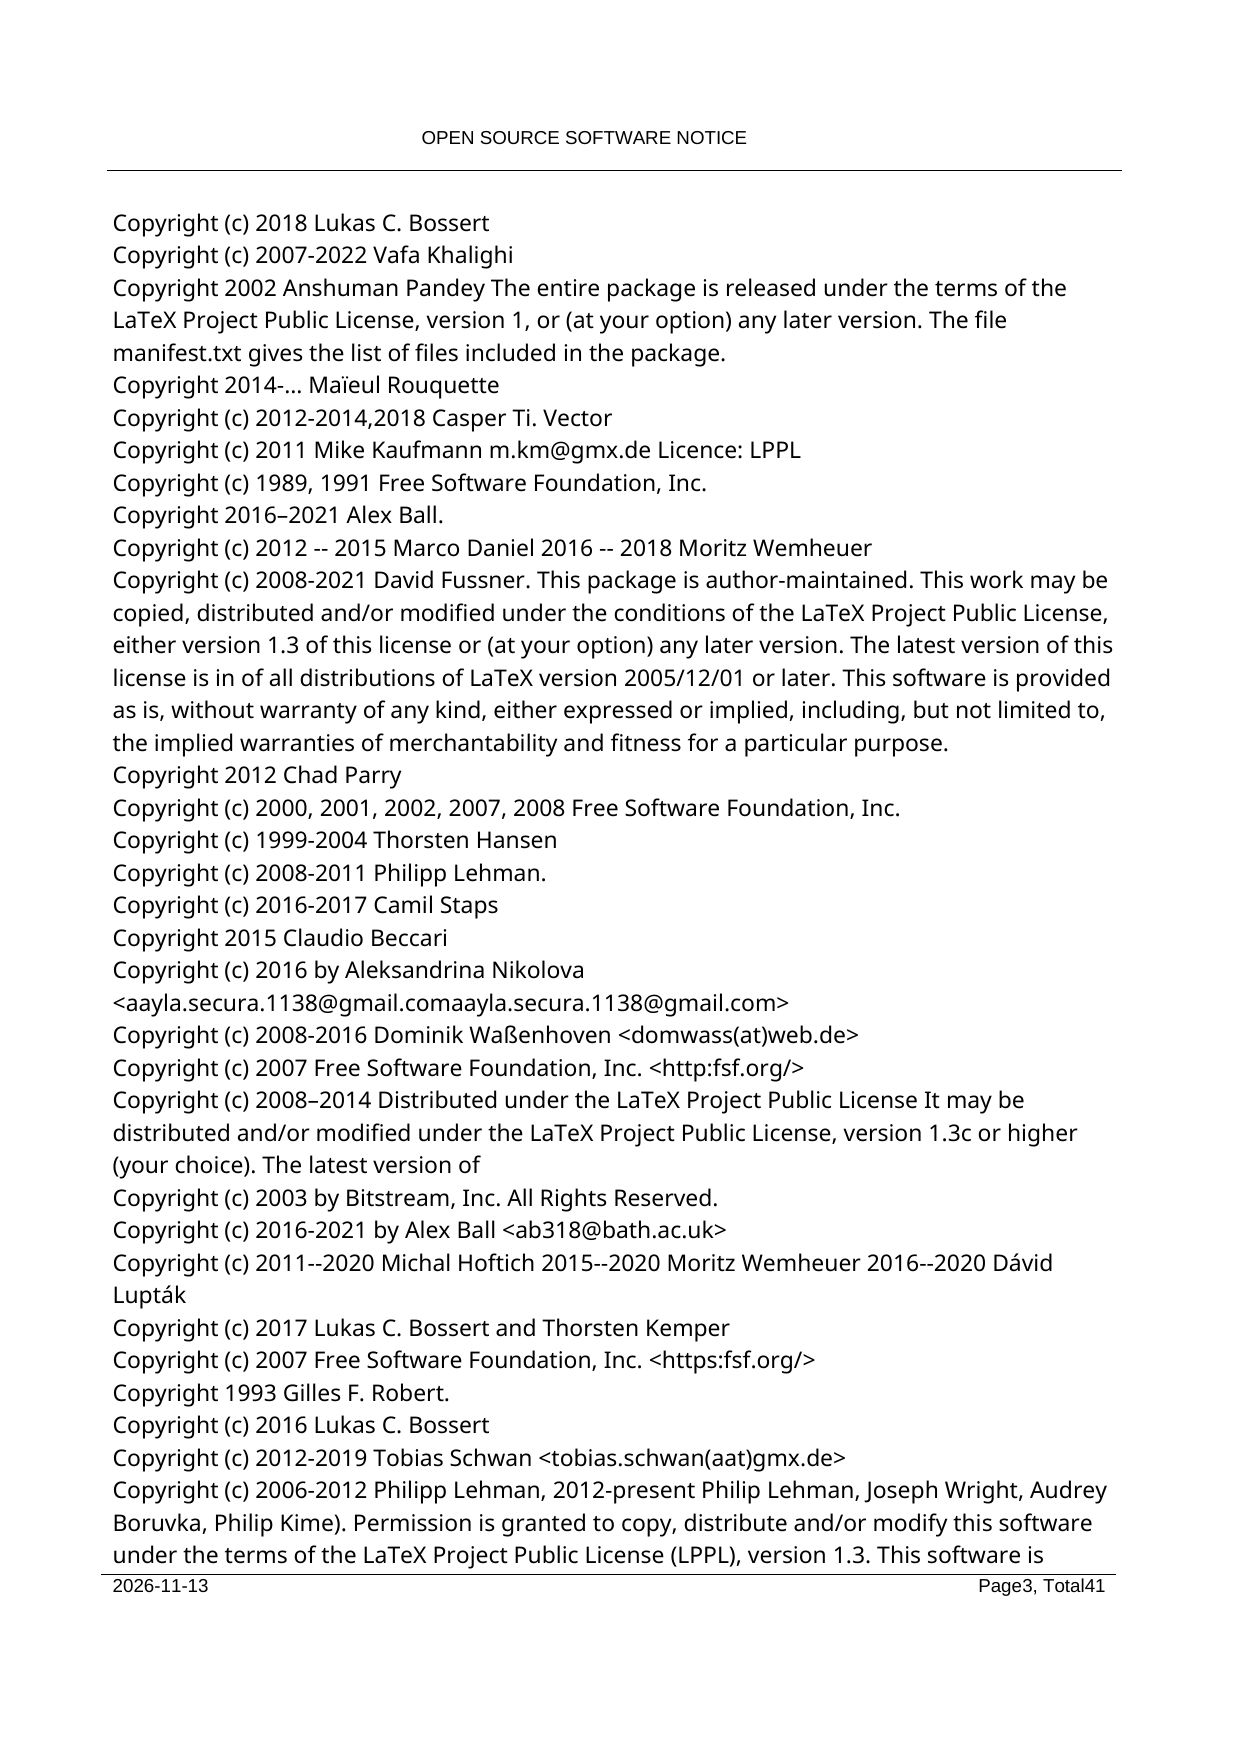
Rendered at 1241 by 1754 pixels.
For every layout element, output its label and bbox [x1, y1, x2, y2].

text [112, 206, 1128, 1571]
